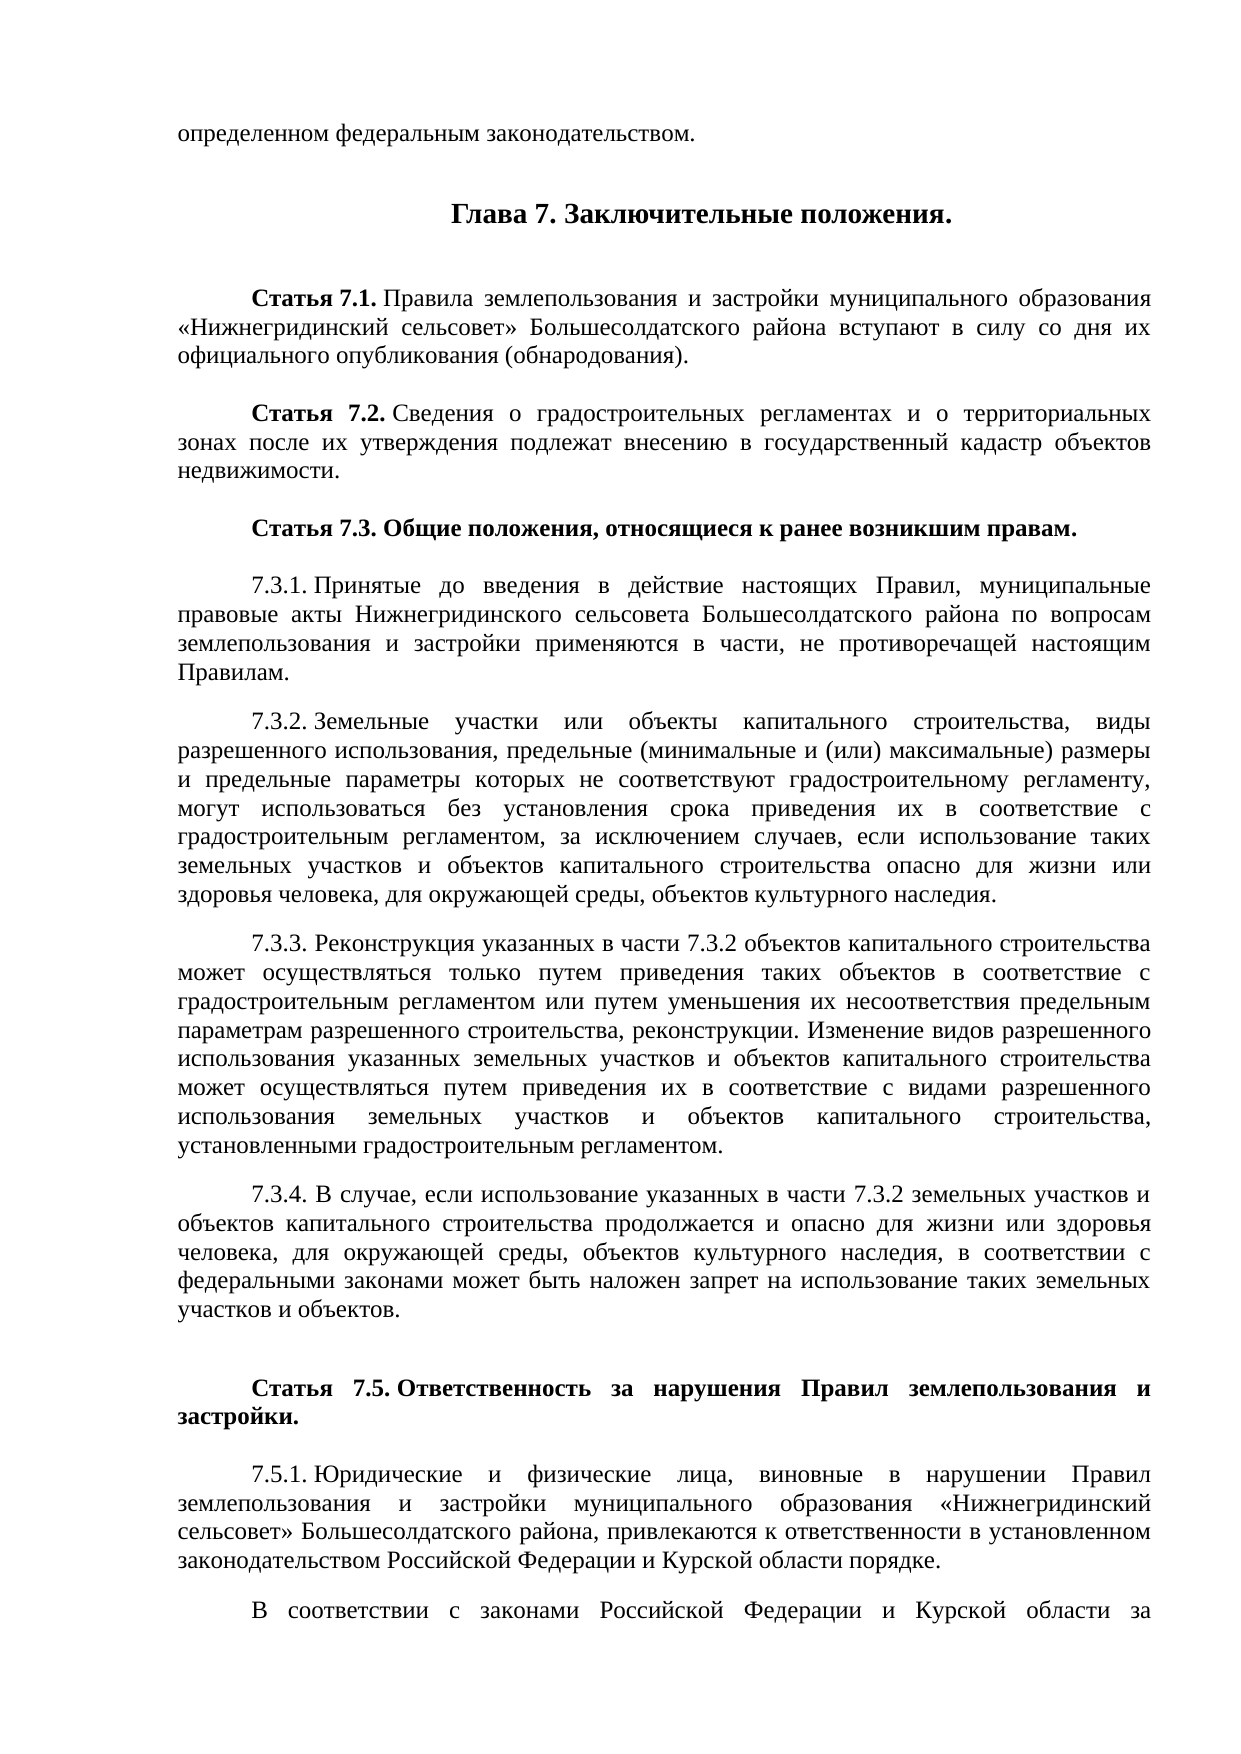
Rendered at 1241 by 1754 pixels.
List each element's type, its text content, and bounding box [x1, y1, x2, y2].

text 7.3.3. Реконструкция указанных в части 7.3.2 объектов капитального строительства может осуществляться только путем приведения таких объектов в соответствие с градостроительным регламентом или путем уменьшения их несоответствия предельным параметрам разрешенного строительства, реконструкции. Изменение видов разрешенного использования указанных земельных участков и объектов капитального строительства может осуществляться путем приведения их в соответствие с видами разрешенного использования земельных участков и объектов капитального строительства, установленными градостроительным регламентом. [177, 928, 1152, 1158]
subtitle Глава 7. Заключительные положения. [177, 196, 1152, 230]
list Статья 7.1. Правила землепользования и застройки муниципального образования «Нижнегридинский сельсовет» Большесолдатского района вступают в силу со дня их официального опубликования (обнародования). [177, 283, 1152, 369]
text 7.3.4. В случае, если использование указанных в части 7.3.2 земельных участков и объектов капитального строительства продолжается и опасно для жизни или здоровья человека, для окружающей среды, объектов культурного наследия, в соответствии с федеральными законами может быть наложен запрет на использование таких земельных участков и объектов. [177, 1179, 1152, 1323]
list Статья 7.3. Общие положения, относящиеся к ранее возникшим правам. [177, 513, 1152, 542]
text 7.3.1. Принятые до введения в действие настоящих Правил, муниципальные правовые акты Нижнегридинского сельсовета Большесолдатского района по вопросам землепользования и застройки применяются в части, не противоречащей настоящим Правилам. [177, 571, 1152, 686]
text 7.3.2. Земельные участки или объекты капитального строительства, виды разрешенного использования, предельные (минимальные и (или) максимальные) размеры и предельные параметры которых не соответствуют градостроительному регламенту, могут использоваться без установления срока приведения их в соответствие с градостроительным регламентом, за исключением случаев, если использование таких земельных участков и объектов капитального строительства опасно для жизни или здоровья человека, для окружающей среды, объектов культурного наследия. [177, 706, 1152, 908]
list Статья 7.5. Ответственность за нарушения Правил землепользования и застройки. [177, 1373, 1152, 1430]
list Статья 7.2. Сведения о градостроительных регламентах и о территориальных зонах после их утверждения подлежат внесению в государственный кадастр объектов недвижимости. [177, 398, 1152, 484]
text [177, 1595, 1152, 1623]
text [177, 118, 1152, 147]
text 7.5.1. Юридические и физические лица, виновные в нарушении Правил землепользования и застройки муниципального образования «Нижнегридинский сельсовет» Большесолдатского района, привлекаются к ответственности в установленном законодательством Российской Федерации и Курской области порядке. [177, 1459, 1152, 1574]
